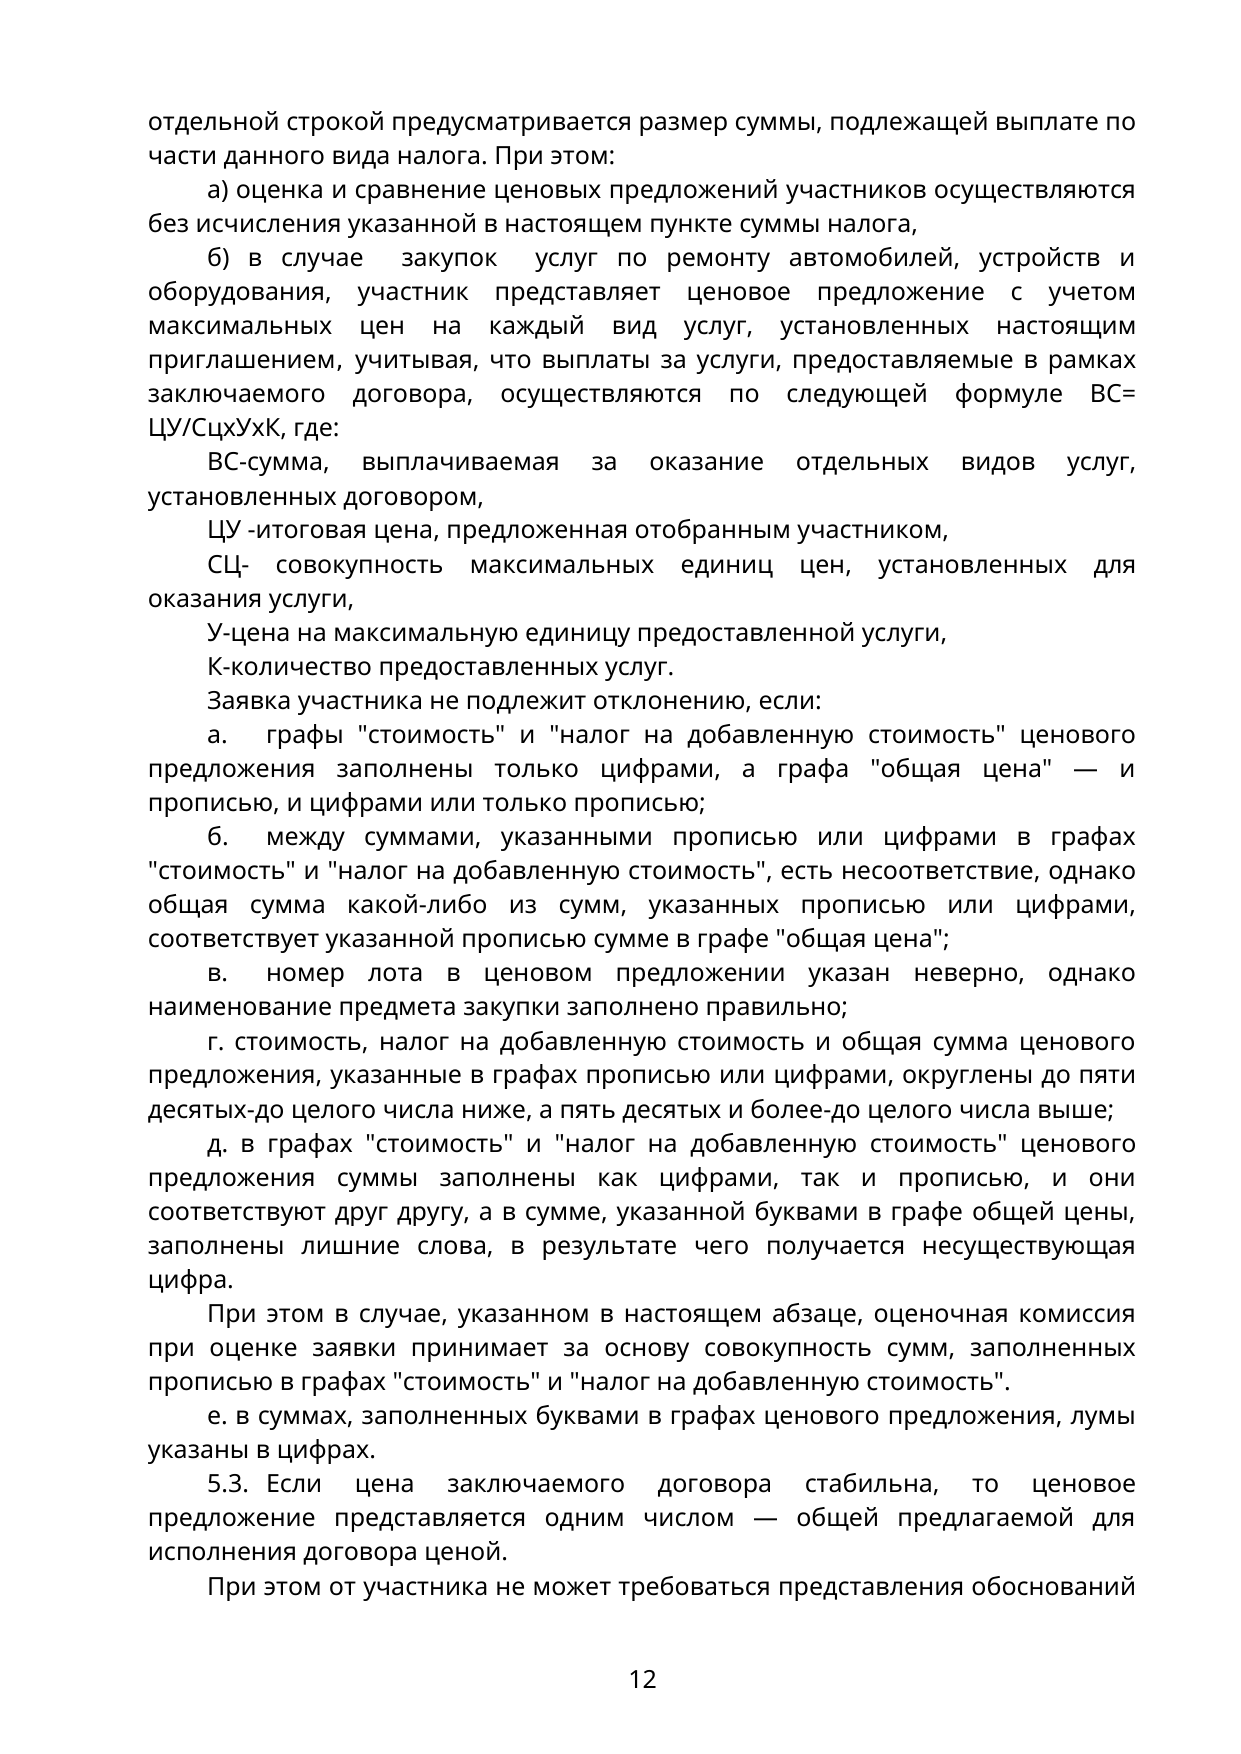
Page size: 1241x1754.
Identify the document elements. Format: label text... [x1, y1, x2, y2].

text г. стоимость, налог на добавленную стоимость и общая сумма ценового предложения, указанные в графах прописью или цифрами, округлены до пяти десятых-до целого числа ниже, а пять десятых и более-до целого числа выше; [148, 1023, 1137, 1125]
text При этом в случае, указанном в настоящем абзаце, оценочная комиссия при оценке заявки принимает за основу совокупность сумм, заполненных прописью в графах "стоимость" и "налог на добавленную стоимость". [148, 1296, 1137, 1398]
text б) в случае закупок услуг по ремонту автомобилей, устройств и оборудования, участник представляет ценовое предложение с учетом максимальных цен на каждый вид услуг, установленных настоящим приглашением, учитывая, что выплаты за услуги, предоставляемые в рамках заключаемого договора, осуществляются по следующей формуле ВС= ЦУ/СцxУxК, где: [148, 240, 1137, 444]
text Заявка участника не подлежит отклонению, если: [148, 682, 1137, 717]
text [148, 103, 1137, 172]
text б. между суммами, указанными прописью или цифрами в графах "стоимость" и "налог на добавленную стоимость", есть несоответствие, однако общая сумма какой-либо из сумм, указанных прописью или цифрами, соответствует указанной прописью сумме в графе "общая цена"; [148, 819, 1137, 955]
text К-количество предоставленных услуг. [148, 648, 1137, 682]
text ВС-сумма, выплачиваемая за оказание отдельных видов услуг, установленных договором, [148, 444, 1137, 512]
text в. номер лота в ценовом предложении указан неверно, однако наименование предмета закупки заполнено правильно; [148, 955, 1137, 1023]
text У-цена на максимальную единицу предоставленной услуги, [148, 614, 1137, 648]
text а. графы "стоимость" и "налог на добавленную стоимость" ценового предложения заполнены только цифрами, а графа "общая цена" — и прописью, и цифрами или только прописью; [148, 717, 1137, 819]
text д. в графах "стоимость" и "налог на добавленную стоимость" ценового предложения суммы заполнены как цифрами, так и прописью, и они соответствуют друг другу, а в сумме, указанной буквами в графе общей цены, заполнены лишние слова, в результате чего получается несуществующая цифра. [148, 1125, 1137, 1296]
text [148, 1568, 1137, 1602]
text СЦ- совокупность максимальных единиц цен, установленных для оказания услуги, [148, 546, 1137, 614]
text е. в суммах, заполненных буквами в графах ценового предложения, лумы указаны в цифрах. [148, 1398, 1137, 1466]
text 5.3. Если цена заключаемого договора стабильна, то ценовое предложение представляется одним числом — общей предлагаемой для исполнения договора ценой. [148, 1466, 1137, 1568]
text ЦУ -итоговая цена, предложенная отобранным участником, [148, 512, 1137, 546]
text а) оценка и сравнение ценовых предложений участников осуществляются без исчисления указанной в настоящем пункте суммы налога, [148, 172, 1137, 240]
